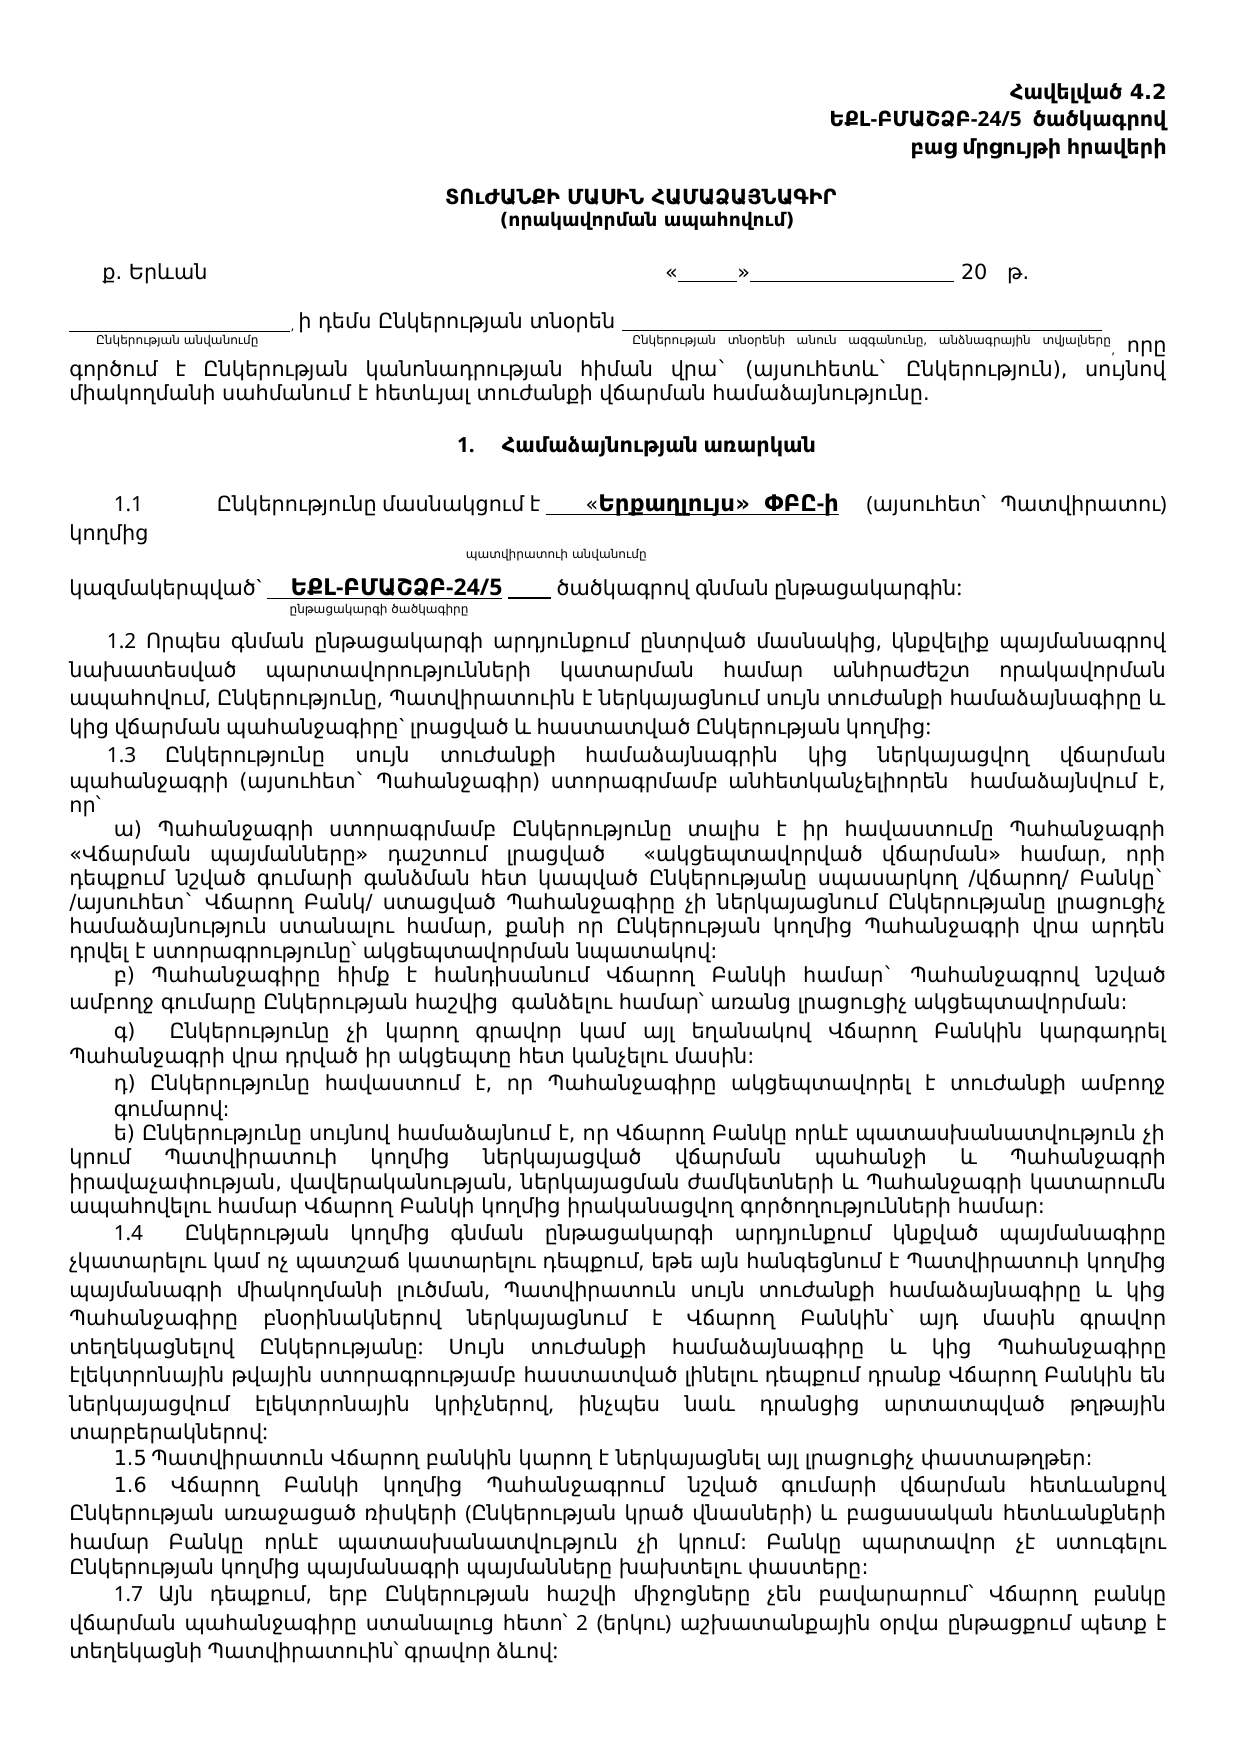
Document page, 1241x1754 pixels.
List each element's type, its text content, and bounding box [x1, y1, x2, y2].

text 1.7 Այն դեպքում, երբ Ընկերության հաշվի միջոցները չեն բավարարում՝ Վճարող բանկը վճարման պահանջագիրը ստանալուց հետո՝ 2 (երկու) աշխատանքային օրվա ընթացքում պետք է տեղեկացնի Պատվիրատուին՝ գրավոր ձևով: [69, 1579, 1166, 1665]
list Համաձայնության առարկան [107, 430, 1166, 458]
text բ) Պահանջագիրը հիմք է հանդիսանում Վճարող Բանկի համար` Պահանջագրով նշված ամբողջ գումարը Ընկերության հաշվից գանձելու համար՝ առանց լրացուցիչ ակցեպտավորման: [69, 963, 1166, 1016]
text ՏՈւԺԱՆՔԻ ՄԱՍԻՆ ՀԱՄԱՁԱՅՆԱԳԻՐ [69, 185, 1166, 209]
text Ընկերության անվանումը Ընկերության տնօրենի անուն ազգանունը, անձնագրային տվյալները, որը գործում է Ընկերության կանոնադրության հիման վրա` (այսուհետև` Ընկերություն), սույնով միակողմանի սահմանում է հետևյալ տուժանքի վճարման համաձայնությունը. [69, 333, 1166, 406]
text ե) Ընկերությունը սույնով համաձայնում է, որ Վճարող Բանկը որևէ պատասխանատվություն չի կրում Պատվիրատուի կողմից ներկայացված վճարման պահանջի և Պահանջագրի իրավաչափության, վավերականության, ներկայացման ժամկետների և Պահանջագրի կատարումն ապահովելու համար Վճարող Բանկի կողմից իրականացվող գործողությունների համար: [69, 1121, 1166, 1218]
text 1.4 Ընկերության կողմից գնման ընթացակարգի արդյունքում կնքված պայմանագիրը չկատարելու կամ ոչ պատշաճ կատարելու դեպքում, եթե այն հանգեցնում է Պատվիրատուի կողմից պայմանագրի միակողմանի լուծման, Պատվիրատուն սույն տուժանքի համաձայնագիրը և կից Պահանջագիրը բնօրինակներով ներկայացնում է Վճարող Բանկին` այդ մասին գրավոր տեղեկացնելով Ընկերությանը: Սույն տուժանքի համաձայնագիրը և կից Պահանջագիրը էլեկտրոնային թվային ստորագրությամբ հաստատված լինելու դեպքում դրանք Վճարող Բանկին են ներկայացվում էլեկտրոնային կրիչներով, ինչպես նաև դրանցից արտատպված թղթային տարբերակներով: [69, 1218, 1166, 1446]
text , ի դեմս Ընկերության տնօրեն [69, 309, 1166, 333]
list Պատվիրատուն Վճարող բանկին կարող է ներկայացնել այլ լրացուցիչ փաստաթղթեր: [113, 1446, 1166, 1470]
text ԵՔԼ-ԲՄԱՇՁԲ-24/5 ծածկագրով [69, 104, 1166, 132]
list Ընկերությունը մասնակցում է «Երքաղլույս» ՓԲԸ-ի (այսուհետ` Պատվիրատու) կողմից [69, 487, 1166, 547]
text պատվիրատուի անվանումը [113, 547, 1166, 571]
text ընթացակարգի ծածկագիրը [113, 602, 1166, 627]
text կազմակերպված` ԵՔԼ-ԲՄԱՇՁԲ-24/5 ծածկագրով գնման ընթացակարգին: [69, 571, 1166, 602]
text 1.2 Որպես գնման ընթացակարգի արդյունքում ընտրված մասնակից, կնքվելիք պայմանագրով նախատեսված պարտավորությունների կատարման համար անհրաժեշտ որակավորման ապահովում, Ընկերությունը, Պատվիրատուին է ներկայացնում սույն տուժանքի համաձայնագիրը և կից վճարման պահանջագիրը` լրացված և հաստատված Ընկերության կողմից: [69, 627, 1166, 740]
text (որակավորման ապահովում) [69, 209, 1166, 231]
text Հավելված 4.2 [69, 80, 1166, 104]
text 1.3 Ընկերությունը սույն տուժանքի համաձայնագրին կից ներկայացվող վճարման պահանջագրի (այսուհետ` Պահանջագիր) ստորագրմամբ անհետկանչելիորեն համաձայնվում է, որ՝ [69, 740, 1166, 817]
text գ) Ընկերությունը չի կարող գրավոր կամ այլ եղանակով Վճարող Բանկին կարգադրել Պահանջագրի վրա դրված իր ակցեպտը հետ կանչելու մասին: [69, 1016, 1166, 1068]
text բաց մրցույթի հրավերի [69, 132, 1166, 161]
text ա) Պահանջագրի ստորագրմամբ Ընկերությունը տալիս է իր հավաստումը Պահանջագրի «Վճարման պայմանները» դաշտում լրացված «ակցեպտավորված վճարման» համար, որի դեպքում նշված գումարի գանձման հետ կապված Ընկերությանը սպասարկող /վճարող/ Բանկը` /այսուհետ` Վճարող Բանկ/ ստացված Պահանջագիրը չի ներկայացնում Ընկերությանը լրացուցիչ համաձայնություն ստանալու համար, քանի որ Ընկերության կողմից Պահանջագրի վրա արդեն դրվել է ստորագրությունը՝ ակցեպտավորման նպատակով: [69, 817, 1166, 963]
text 1.6 Վճարող Բանկի կողմից Պահանջագրում նշված գումարի վճարման հետևանքով Ընկերության առաջացած ռիսկերի (Ընկերության կրած վնասների) և բացասական հետևանքների համար Բանկը որևէ պատասխանատվություն չի կրում: Բանկը պարտավոր չէ ստուգելու Ընկերության կողմից պայմանագրի պայմանները խախտելու փաստերը: [69, 1470, 1166, 1579]
text դ) Ընկերությունը հավաստում է, որ Պահանջագիրը ակցեպտավորել է տուժանքի ամբողջ գումարով: [113, 1068, 1166, 1121]
text ք. Երևան « » 20 թ. [69, 260, 1166, 284]
